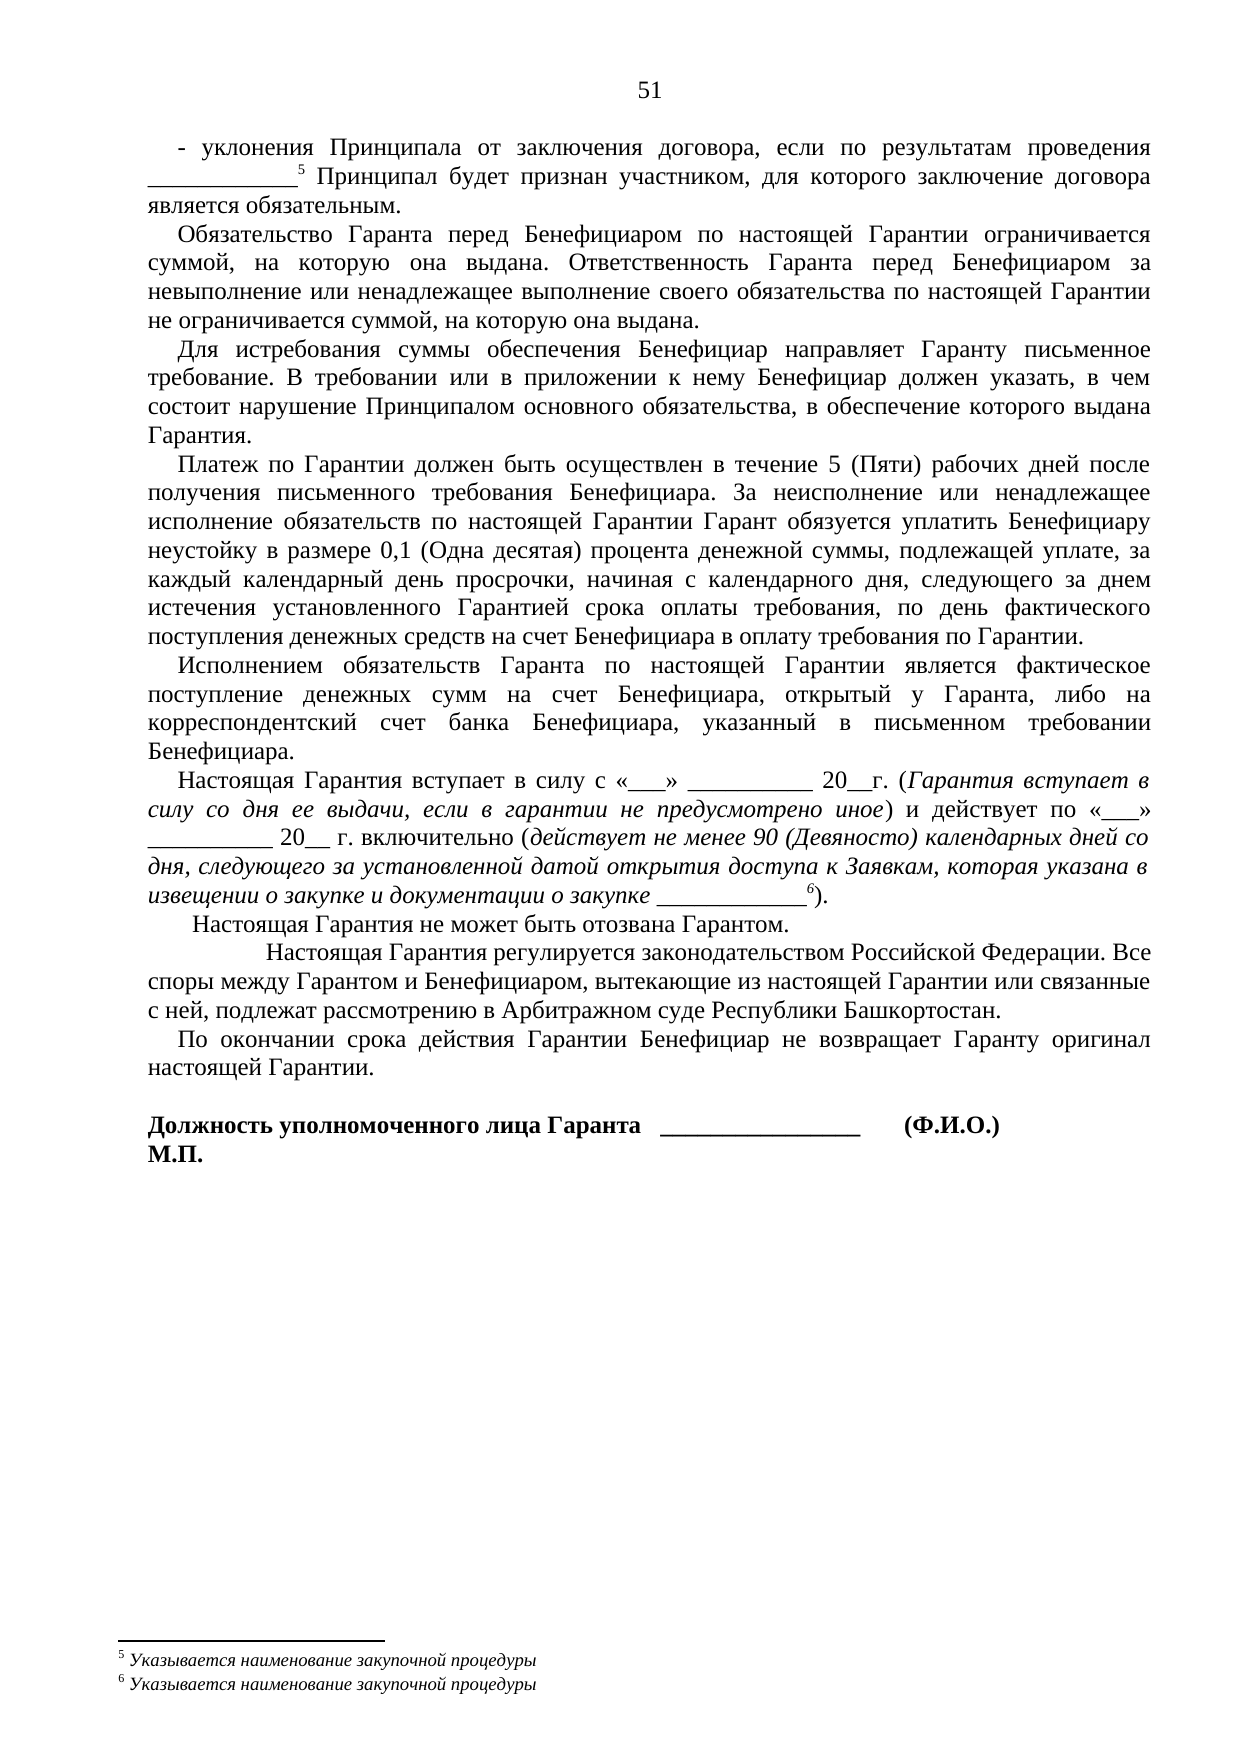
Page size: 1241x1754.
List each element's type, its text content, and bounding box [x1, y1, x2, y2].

text Обязательство Гаранта перед Бенефициаром по настоящей Гарантии ограничивается суммой, на которую она выдана. Ответственность Гаранта перед Бенефициаром за невыполнение или ненадлежащее выполнение своего обязательства по настоящей Гарантии не ограничивается суммой, на которую она выдана. [148, 219, 1152, 334]
text Для истребования суммы обеспечения Бенефициар направляет Гаранту письменное требование. В требовании или в приложении к нему Бенефициар должен указать, в чем состоит нарушение Принципалом основного обязательства, в обеспечение которого выдана Гарантия. [148, 334, 1152, 449]
text Настоящая Гарантия вступает в силу с «___» __________ 20__г. (Гарантия вступает в силу со дня ее выдачи, если в гарантии не предусмотрено иное) и действует по «___» __________ 20__ г. включительно (действует не менее 90 (Девяносто) календарных дней со дня, следующего за установленной датой открытия доступа к Заявкам, которая указана в извещении о закупке и документации о закупке ____________). [148, 765, 1152, 909]
text Платеж по Гарантии должен быть осуществлен в течение 5 (Пяти) рабочих дней после получения письменного требования Бенефициара. За неисполнение или ненадлежащее исполнение обязательств по настоящей Гарантии Гарант обязуется уплатить Бенефициару неустойку в размере 0,1 (Одна десятая) процента денежной суммы, подлежащей уплате, за каждый календарный день просрочки, начиная с календарного дня, следующего за днем истечения установленного Гарантией срока оплаты требования, по день фактического поступления денежных средств на счет Бенефициара в оплату требования по Гарантии. [148, 449, 1152, 650]
text Настоящая Гарантия регулируется законодательством Российской Федерации. Все споры между Гарантом и Бенефициаром, вытекающие из настоящей Гарантии или связанные с ней, подлежат рассмотрению в Арбитражном суде Республики Башкортостан. [148, 937, 1152, 1024]
text М.П. [148, 1139, 1152, 1167]
text По окончании срока действия Гарантии Бенефициар не возвращает Гаранту оригинал настоящей Гарантии. [148, 1024, 1152, 1081]
text Должность уполномоченного лица Гаранта ________________ (Ф.И.О.) [148, 1110, 1152, 1139]
text - уклонения Принципала от заключения договора, если по результатам проведения ____________ Принципал будет признан участником, для которого заключение договора является обязательным. [148, 132, 1152, 219]
text Настоящая Гарантия не может быть отозвана Гарантом. [148, 909, 1152, 937]
text Исполнением обязательств Гаранта по настоящей Гарантии является фактическое поступление денежных сумм на счет Бенефициара, открытый у Гаранта, либо на корреспондентский счет банка Бенефициара, указанный в письменном требовании Бенефициара. [148, 650, 1152, 765]
